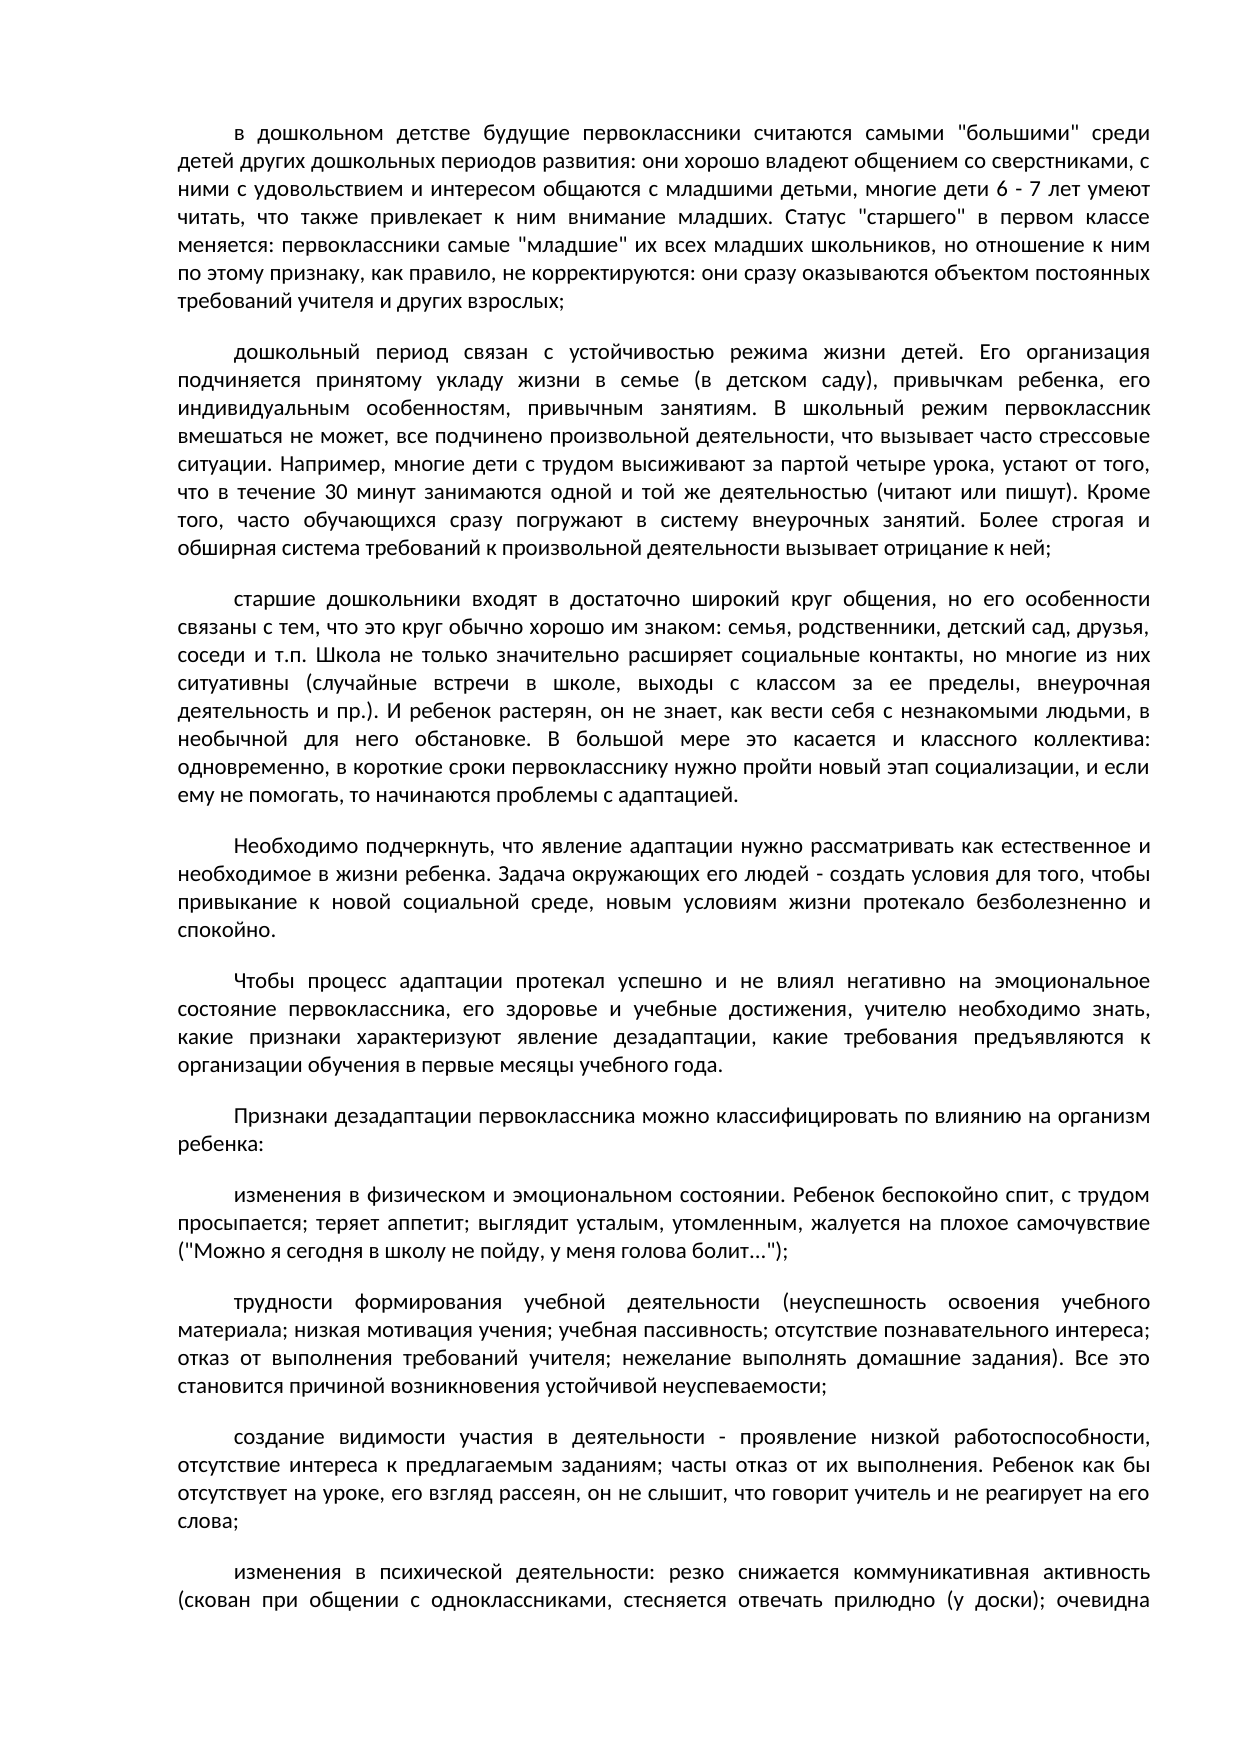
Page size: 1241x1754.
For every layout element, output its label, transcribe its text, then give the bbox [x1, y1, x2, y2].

text создание видимости участия в деятельности - проявление низкой работоспособности, отсутствие интереса к предлагаемым заданиям; часты отказ от их выполнения. Ребенок как бы отсутствует на уроке, его взгляд рассеян, он не слышит, что говорит учитель и не реагирует на его слова; [177, 1422, 1152, 1534]
text Чтобы процесс адаптации протекал успешно и не влиял негативно на эмоциональное состояние первоклассника, его здоровье и учебные достижения, учителю необходимо знать, какие признаки характеризуют явление дезадаптации, какие требования предъявляются к организации обучения в первые месяцы учебного года. [177, 966, 1152, 1078]
text дошкольный период связан с устойчивостью режима жизни детей. Его организация подчиняется принятому укладу жизни в семье (в детском саду), привычкам ребенка, его индивидуальным особенностям, привычным занятиям. В школьный режим первоклассник вмешаться не может, все подчинено произвольной деятельности, что вызывает часто стрессовые ситуации. Например, многие дети с трудом высиживают за партой четыре урока, устают от того, что в течение 30 минут занимаются одной и той же деятельностью (читают или пишут). Кроме того, часто обучающихся сразу погружают в систему внеурочных занятий. Более строгая и обширная система требований к произвольной деятельности вызывает отрицание к ней; [177, 337, 1152, 561]
text Необходимо подчеркнуть, что явление адаптации нужно рассматривать как естественное и необходимое в жизни ребенка. Задача окружающих его людей - создать условия для того, чтобы привыкание к новой социальной среде, новым условиям жизни протекало безболезненно и спокойно. [177, 831, 1152, 943]
text трудности формирования учебной деятельности (неуспешность освоения учебного материала; низкая мотивация учения; учебная пассивность; отсутствие познавательного интереса; отказ от выполнения требований учителя; нежелание выполнять домашние задания). Все это становится причиной возникновения устойчивой неуспеваемости; [177, 1287, 1152, 1399]
text в дошкольном детстве будущие первоклассники считаются самыми "большими" среди детей других дошкольных периодов развития: они хорошо владеют общением со сверстниками, с ними с удовольствием и интересом общаются с младшими детьми, многие дети 6 - 7 лет умеют читать, что также привлекает к ним внимание младших. Статус "старшего" в первом классе меняется: первоклассники самые "младшие" их всех младших школьников, но отношение к ним по этому признаку, как правило, не корректируются: они сразу оказываются объектом постоянных требований учителя и других взрослых; [177, 118, 1152, 314]
text Признаки дезадаптации первоклассника можно классифицировать по влиянию на организм ребенка: [177, 1101, 1152, 1157]
text изменения в физическом и эмоциональном состоянии. Ребенок беспокойно спит, с трудом просыпается; теряет аппетит; выглядит усталым, утомленным, жалуется на плохое самочувствие ("Можно я сегодня в школу не пойду, у меня голова болит..."); [177, 1180, 1152, 1264]
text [177, 1557, 1152, 1613]
text старшие дошкольники входят в достаточно широкий круг общения, но его особенности связаны с тем, что это круг обычно хорошо им знаком: семья, родственники, детский сад, друзья, соседи и т.п. Школа не только значительно расширяет социальные контакты, но многие из них ситуативны (случайные встречи в школе, выходы с классом за ее пределы, внеурочная деятельность и пр.). И ребенок растерян, он не знает, как вести себя с незнакомыми людьми, в необычной для него обстановке. В большой мере это касается и классного коллектива: одновременно, в короткие сроки первокласснику нужно пройти новый этап социализации, и если ему не помогать, то начинаются проблемы с адаптацией. [177, 584, 1152, 808]
